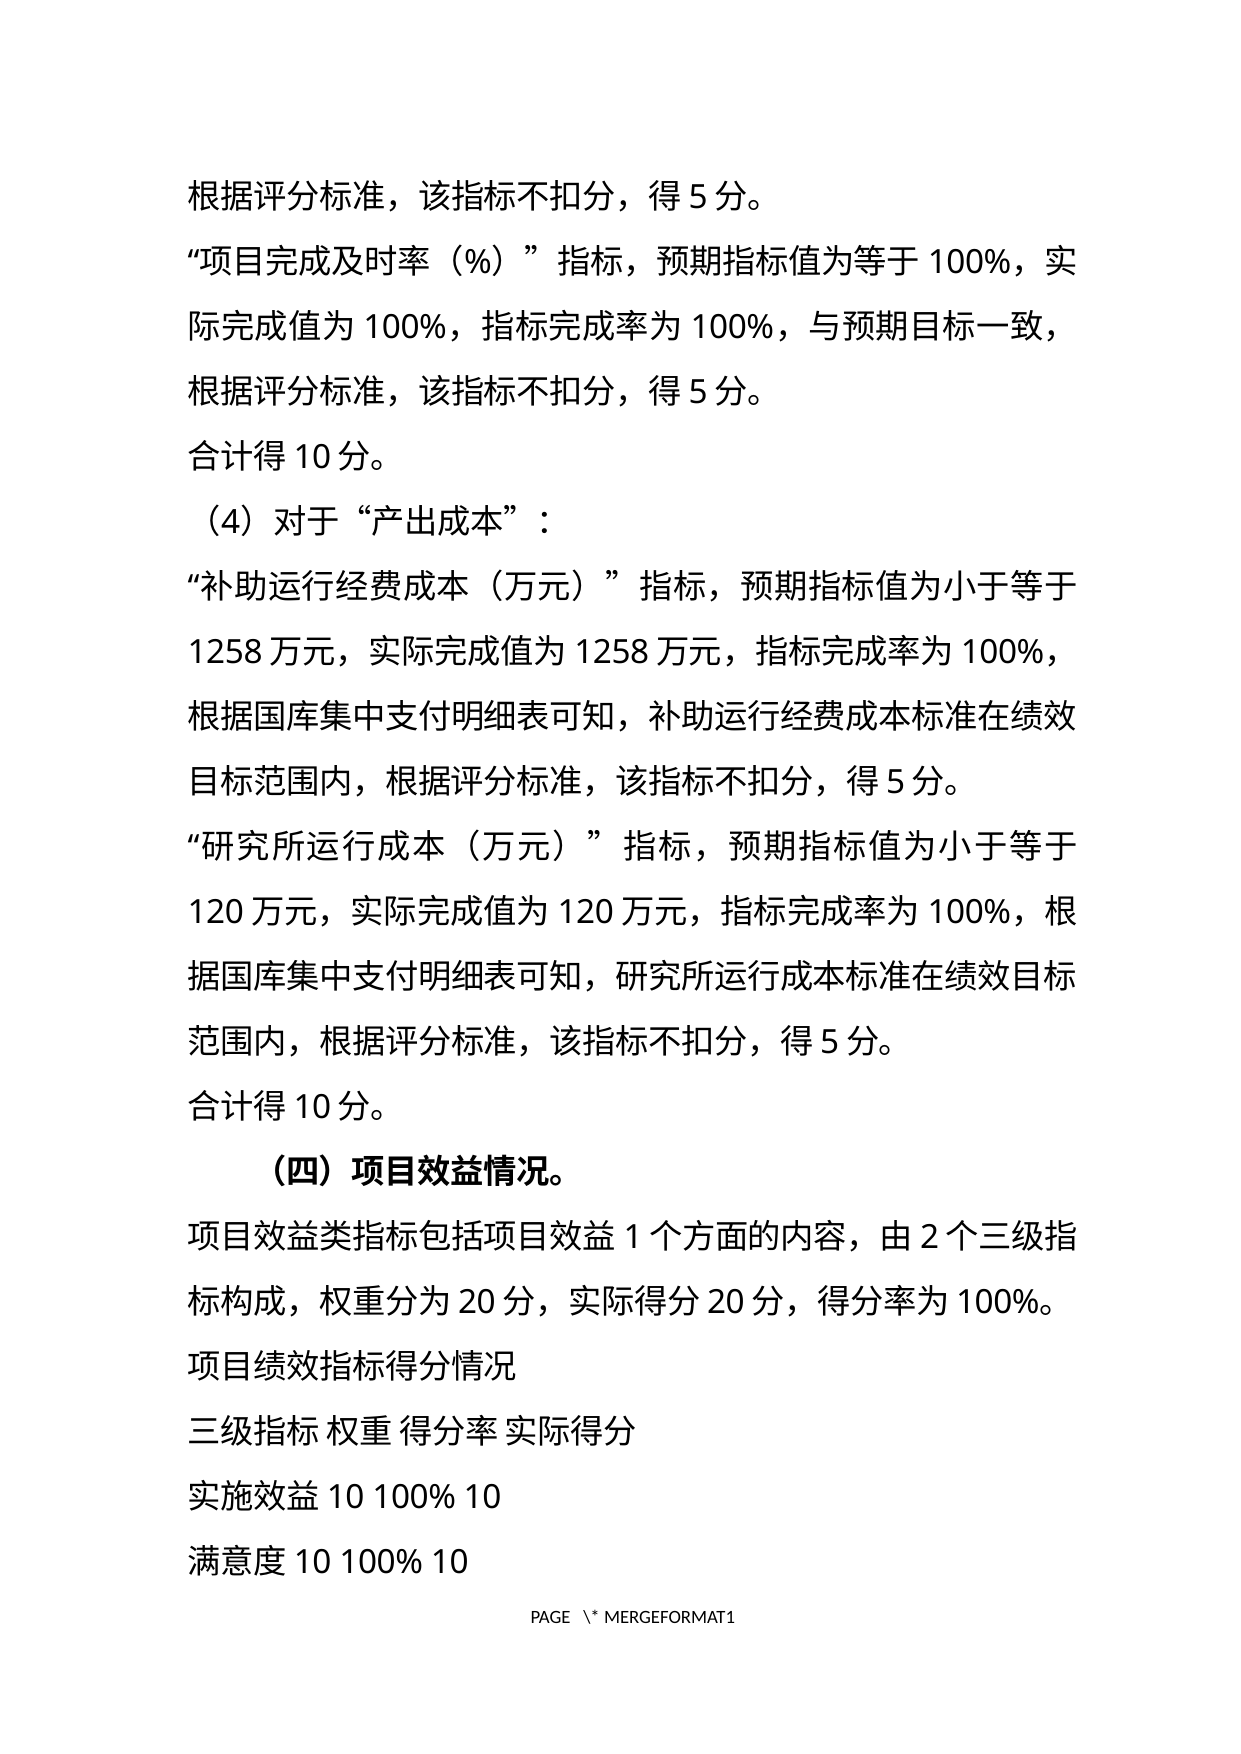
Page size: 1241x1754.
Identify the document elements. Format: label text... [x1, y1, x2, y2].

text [187, 162, 1078, 1137]
text （四）项目效益情况。 [187, 1137, 1078, 1202]
